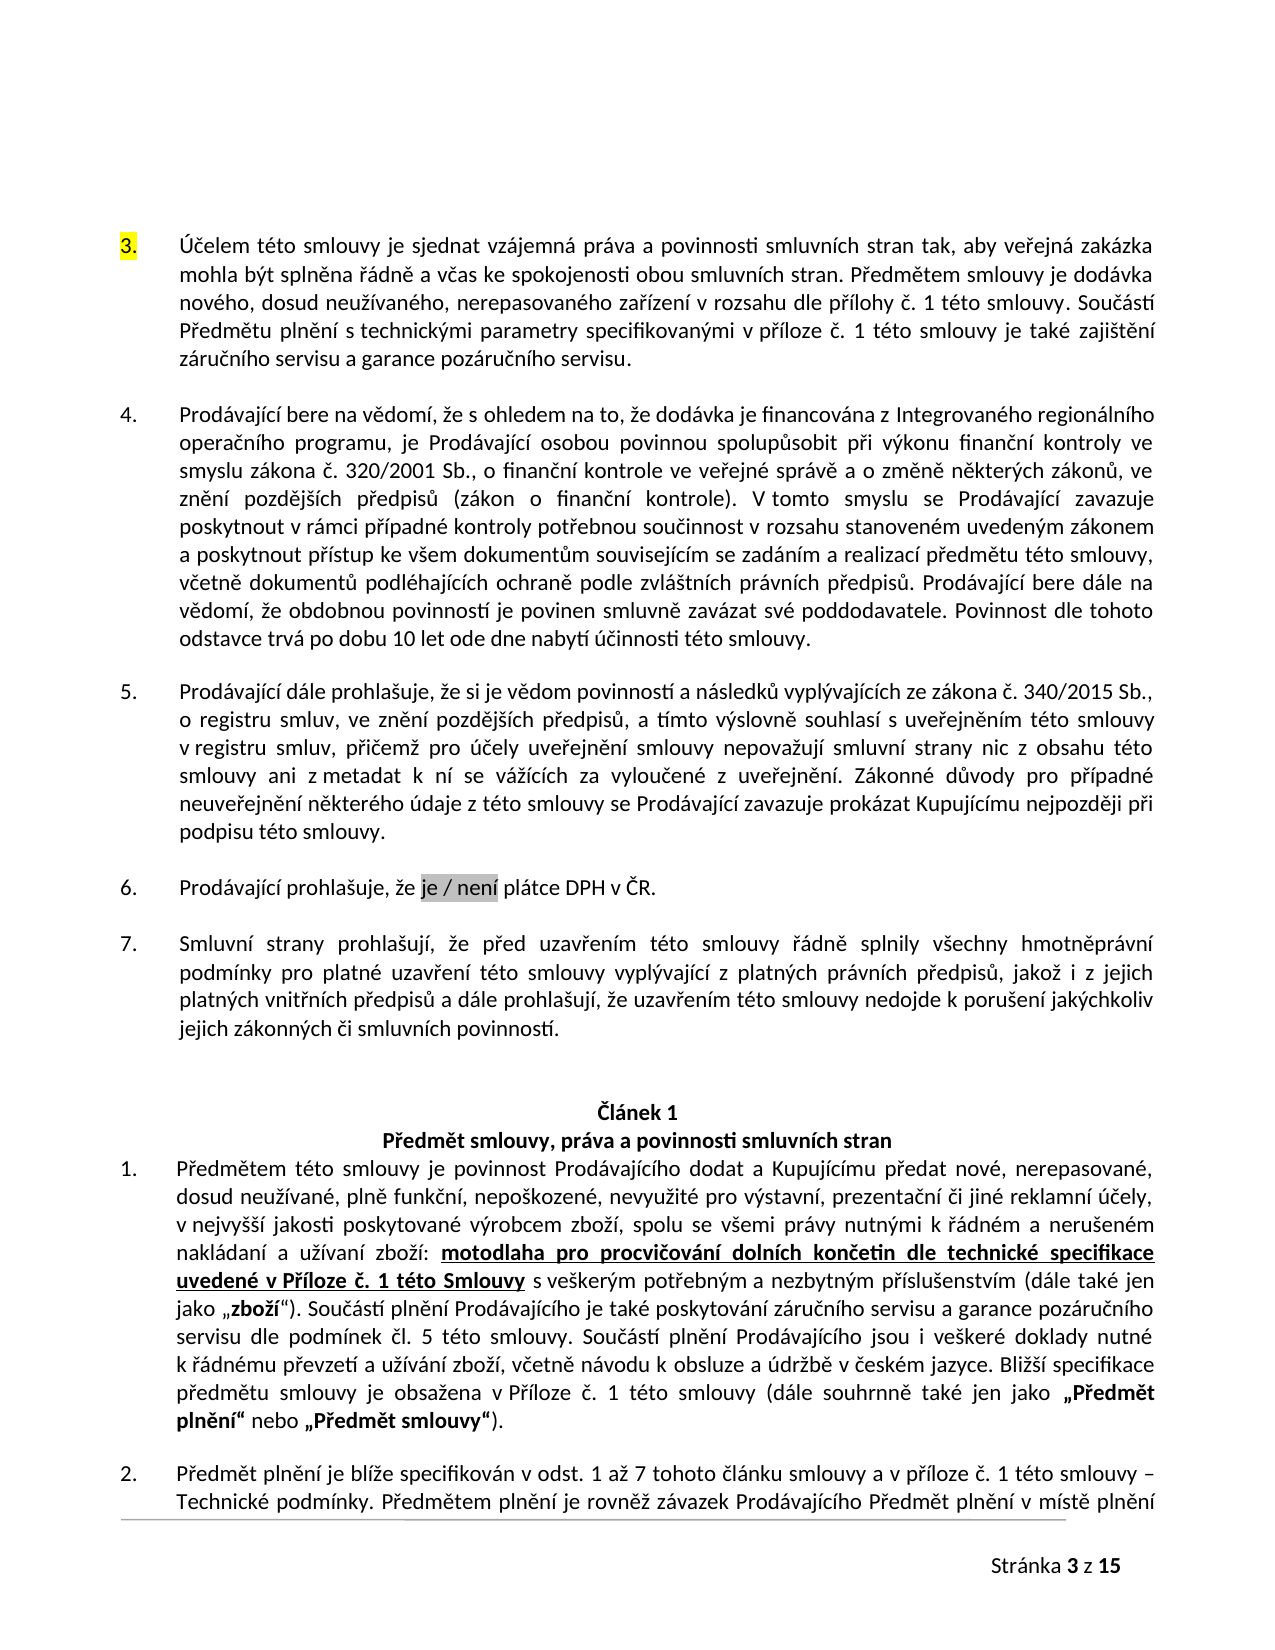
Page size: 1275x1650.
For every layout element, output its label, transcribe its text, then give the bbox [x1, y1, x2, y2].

list Předmětem této smlouvy je povinnost Prodávajícího dodat a Kupujícímu předat nové, nerepasované, dosud neužívané, plně funkční, nepoškozené, nevyužité pro výstavní, prezentační či jiné reklamní účely, v nejvyšší jakosti poskytované výrobcem zboží, spolu se všemi právy nutnými k řádném a nerušeném nakládaní a užívaní zboží: motodlaha pro procvičování dolních končetin dle technické specifikace uvedené v Příloze č. 1 této Smlouvy s veškerým potřebným a nezbytným příslušenstvím (dále také jen jako „zboží“). Součástí plnění Prodávajícího je také poskytování záručního servisu a garance pozáručního servisu dle podmínek čl. 5 této smlouvy. Součástí plnění Prodávajícího jsou i veškeré doklady nutné k řádnému převzetí a užívání zboží, včetně návodu k obsluze a údržbě v českém jazyce. Bližší specifikace předmětu smlouvy je obsažena v Příloze č. 1 této smlouvy (dále souhrnně také jen jako „Předmět plnění“ nebo „Předmět smlouvy“). [120, 1154, 1155, 1434]
text Předmět smlouvy, práva a povinnosti smluvních stran [120, 1126, 1155, 1154]
list Prodávající prohlašuje, že je / není plátce DPH v ČR. [120, 873, 1155, 902]
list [120, 1459, 1155, 1515]
list Prodávající bere na vědomí, že s ohledem na to, že dodávka je financována z Integrovaného regionálního operačního programu, je Prodávající osobou povinnou spolupůsobit při výkonu finanční kontroly ve smyslu zákona č. 320/2001 Sb., o finanční kontrole ve veřejné správě a o změně některých zákonů, ve znění pozdějších předpisů (zákon o finanční kontrole). V tomto smyslu se Prodávající zavazuje poskytnout v rámci případné kontroly potřebnou součinnost v rozsahu stanoveném uvedeným zákonem a poskytnout přístup ke všem dokumentům souvisejícím se zadáním a realizací předmětu této smlouvy, včetně dokumentů podléhajících ochraně podle zvláštních právních předpisů. Prodávající bere dále na vědomí, že obdobnou povinností je povinen smluvně zavázat své poddodavatele. Povinnost dle tohoto odstavce trvá po dobu 10 let ode dne nabytí účinnosti této smlouvy. [120, 400, 1155, 652]
list Prodávající dále prohlašuje, že si je vědom povinností a následků vyplývajících ze zákona č. 340/2015 Sb., o registru smluv, ve znění pozdějších předpisů, a tímto výslovně souhlasí s uveřejněním této smlouvy v registru smluv, přičemž pro účely uveřejnění smlouvy nepovažují smluvní strany nic z obsahu této smlouvy ani z metadat k ní se vážících za vyloučené z uveřejnění. Zákonné důvody pro případné neuveřejnění některého údaje z této smlouvy se Prodávající zavazuje prokázat Kupujícímu nejpozději při podpisu této smlouvy. [120, 677, 1155, 846]
list Účelem této smlouvy je sjednat vzájemná práva a povinnosti smluvních stran tak, aby veřejná zakázka mohla být splněna řádně a včas ke spokojenosti obou smluvních stran. Předmětem smlouvy je dodávka nového, dosud neužívaného, nerepasovaného zařízení v rozsahu dle přílohy č. 1 této smlouvy. Součástí Předmětu plnění s technickými parametry specifikovanými v příloze č. 1 této smlouvy je také zajištění záručního servisu a garance pozáručního servisu. [120, 232, 1155, 372]
text Článek 1 [120, 1098, 1155, 1126]
list Smluvní strany prohlašují, že před uzavřením této smlouvy řádně splnily všechny hmotněprávní podmínky pro platné uzavření této smlouvy vyplývající z platných právních předpisů, jakož i z jejich platných vnitřních předpisů a dále prohlašují, že uzavřením této smlouvy nedojde k porušení jakýchkoliv jejich zákonných či smluvních povinností. [120, 929, 1155, 1042]
